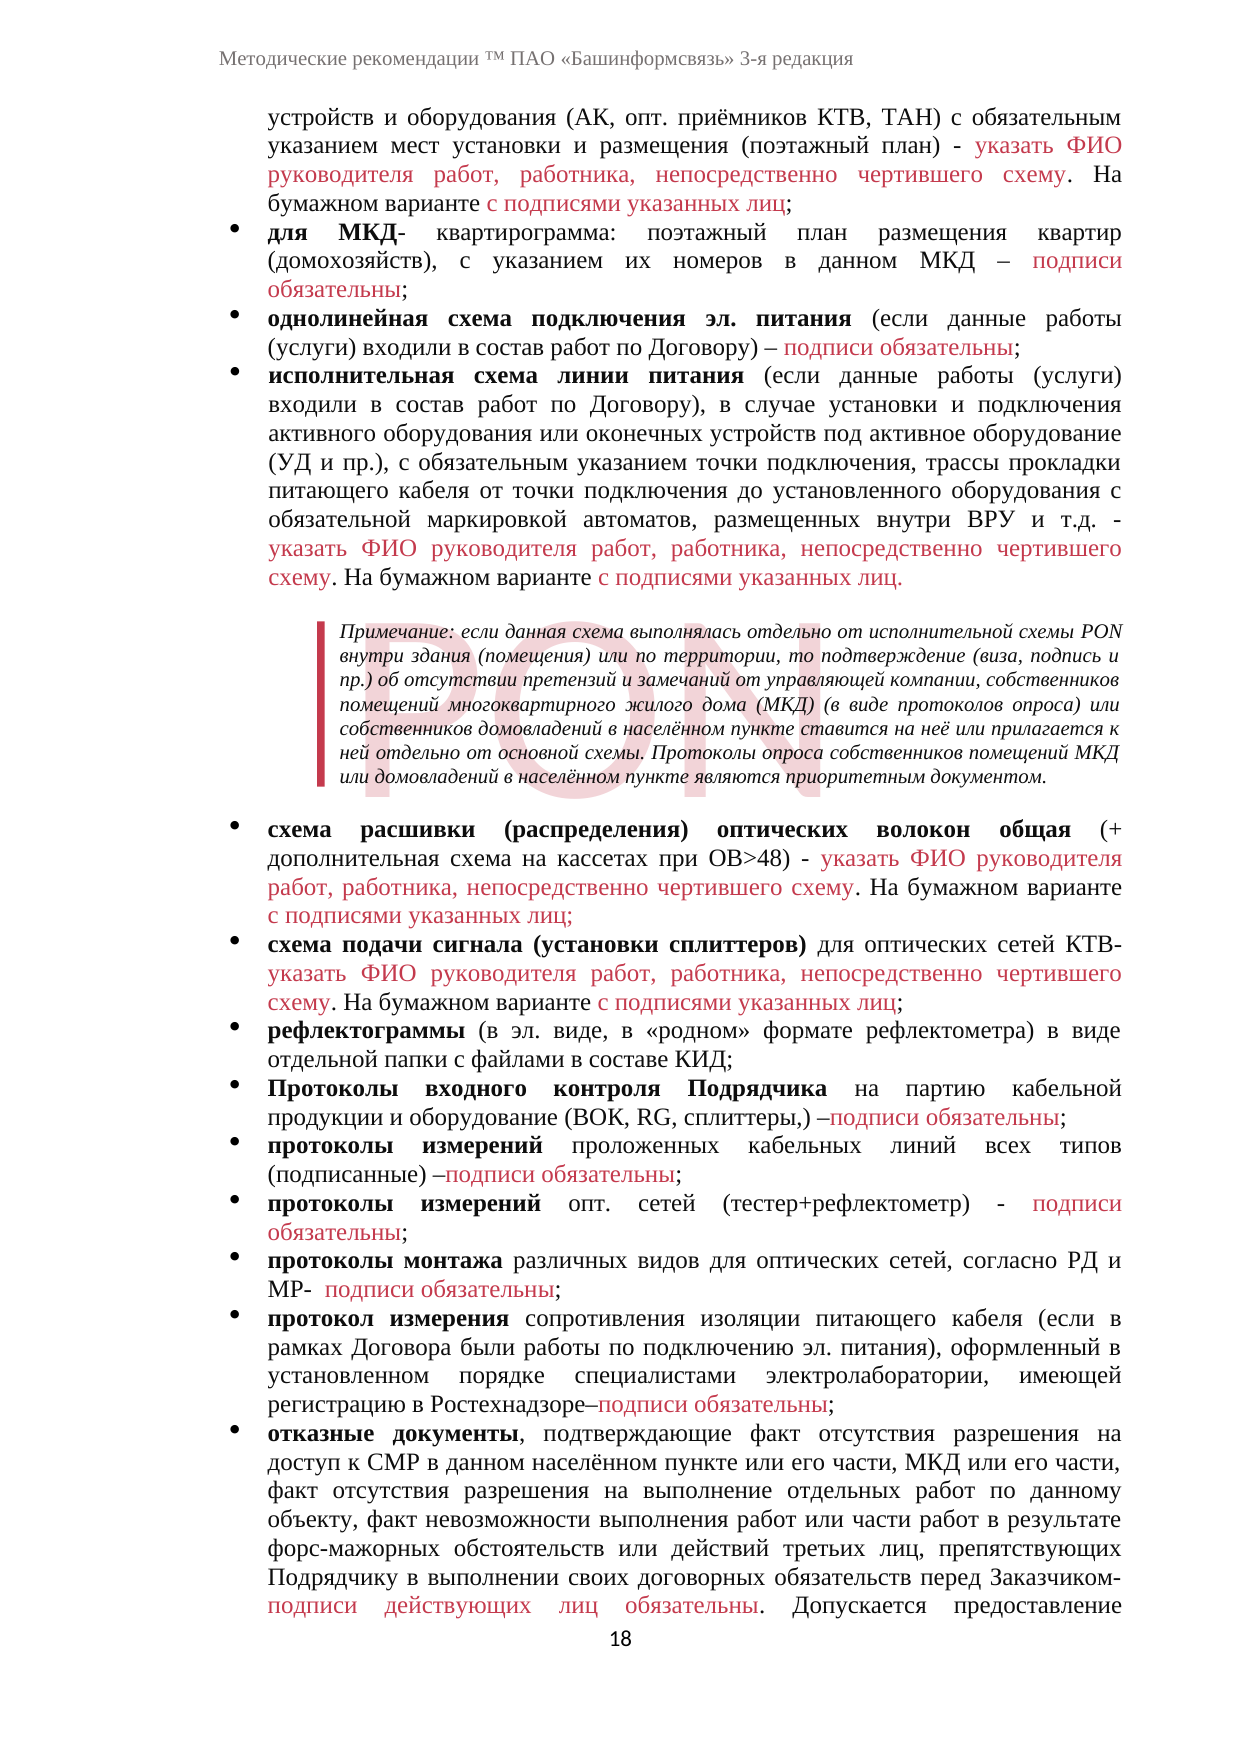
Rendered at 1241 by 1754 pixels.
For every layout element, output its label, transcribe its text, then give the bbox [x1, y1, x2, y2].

text Примечание: если данная схема выполнялась отдельно от исполнительной схемы PON внутри здания (помещения) или по территории, то подтверждение (виза, подпись и пр.) об отсутствии претензий и замечаний от управляющей компании, собственников помещений многоквартирного жилого дома (МКД) (в виде протоколов опроса) или собственников домовладений в населённом пункте ставится на неё или прилагается к ней отдельно от основной схемы. Протоколы опроса собственников помещений МКД или домовладений в населённом пункте являются приоритетным документом. [339, 619, 1122, 788]
list протоколы измерений опт. сетей (тестер+рефлектометр) - подписи обязательны; [230, 1188, 1122, 1245]
list схема подачи сигнала (установки сплиттеров) для оптических сетей КТВ- указать ФИО руководителя работ, работника, непосредственно чертившего схему. На бумажном варианте с подписями указанных лиц; [230, 929, 1122, 1015]
list рефлектограммы (в эл. виде, в «родном» формате рефлектометра) в виде отдельной папки с файлами в составе КИД; [230, 1015, 1122, 1073]
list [230, 1418, 1122, 1619]
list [230, 102, 1122, 217]
list схема расшивки (распределения) оптических волокон общая (+ дополнительная схема на кассетах при ОВ>48) - указать ФИО руководителя работ, работника, непосредственно чертившего схему. На бумажном варианте с подписями указанных лиц; [230, 814, 1122, 929]
list протокол измерения сопротивления изоляции питающего кабеля (если в рамках Договора были работы по подключению эл. питания), оформленный в установленном порядке специалистами электролаборатории, имеющей регистрацию в Ростехнадзоре–подписи обязательны; [230, 1303, 1122, 1418]
list протоколы измерений проложенных кабельных линий всех типов (подписанные) –подписи обязательны; [230, 1130, 1122, 1188]
list исполнительная схема линии питания (если данные работы (услуги) входили в состав работ по Договору), в случае установки и подключения активного оборудования или оконечных устройств под активное оборудование (УД и пр.), с обязательным указанием точки подключения, трассы прокладки питающего кабеля от точки подключения до установленного оборудования с обязательной маркировкой автоматов, размещенных внутри ВРУ и т.д. - указать ФИО руководителя работ, работника, непосредственно чертившего схему. На бумажном варианте с подписями указанных лиц. [231, 361, 1122, 591]
list Протоколы входного контроля Подрядчика на партию кабельной продукции и оборудование (ВОК, RG, сплиттеры,) –подписи обязательны; [230, 1073, 1122, 1130]
list протоколы монтажа различных видов для оптических сетей, согласно РД и МР- подписи обязательны; [230, 1245, 1122, 1303]
list однолинейная схема подключения эл. питания (если данные работы (услуги) входили в состав работ по Договору) – подписи обязательны; [230, 303, 1122, 361]
list для МКД- квартирограмма: поэтажный план размещения квартир (домохозяйств), с указанием их номеров в данном МКД – подписи обязательны; [230, 217, 1122, 303]
